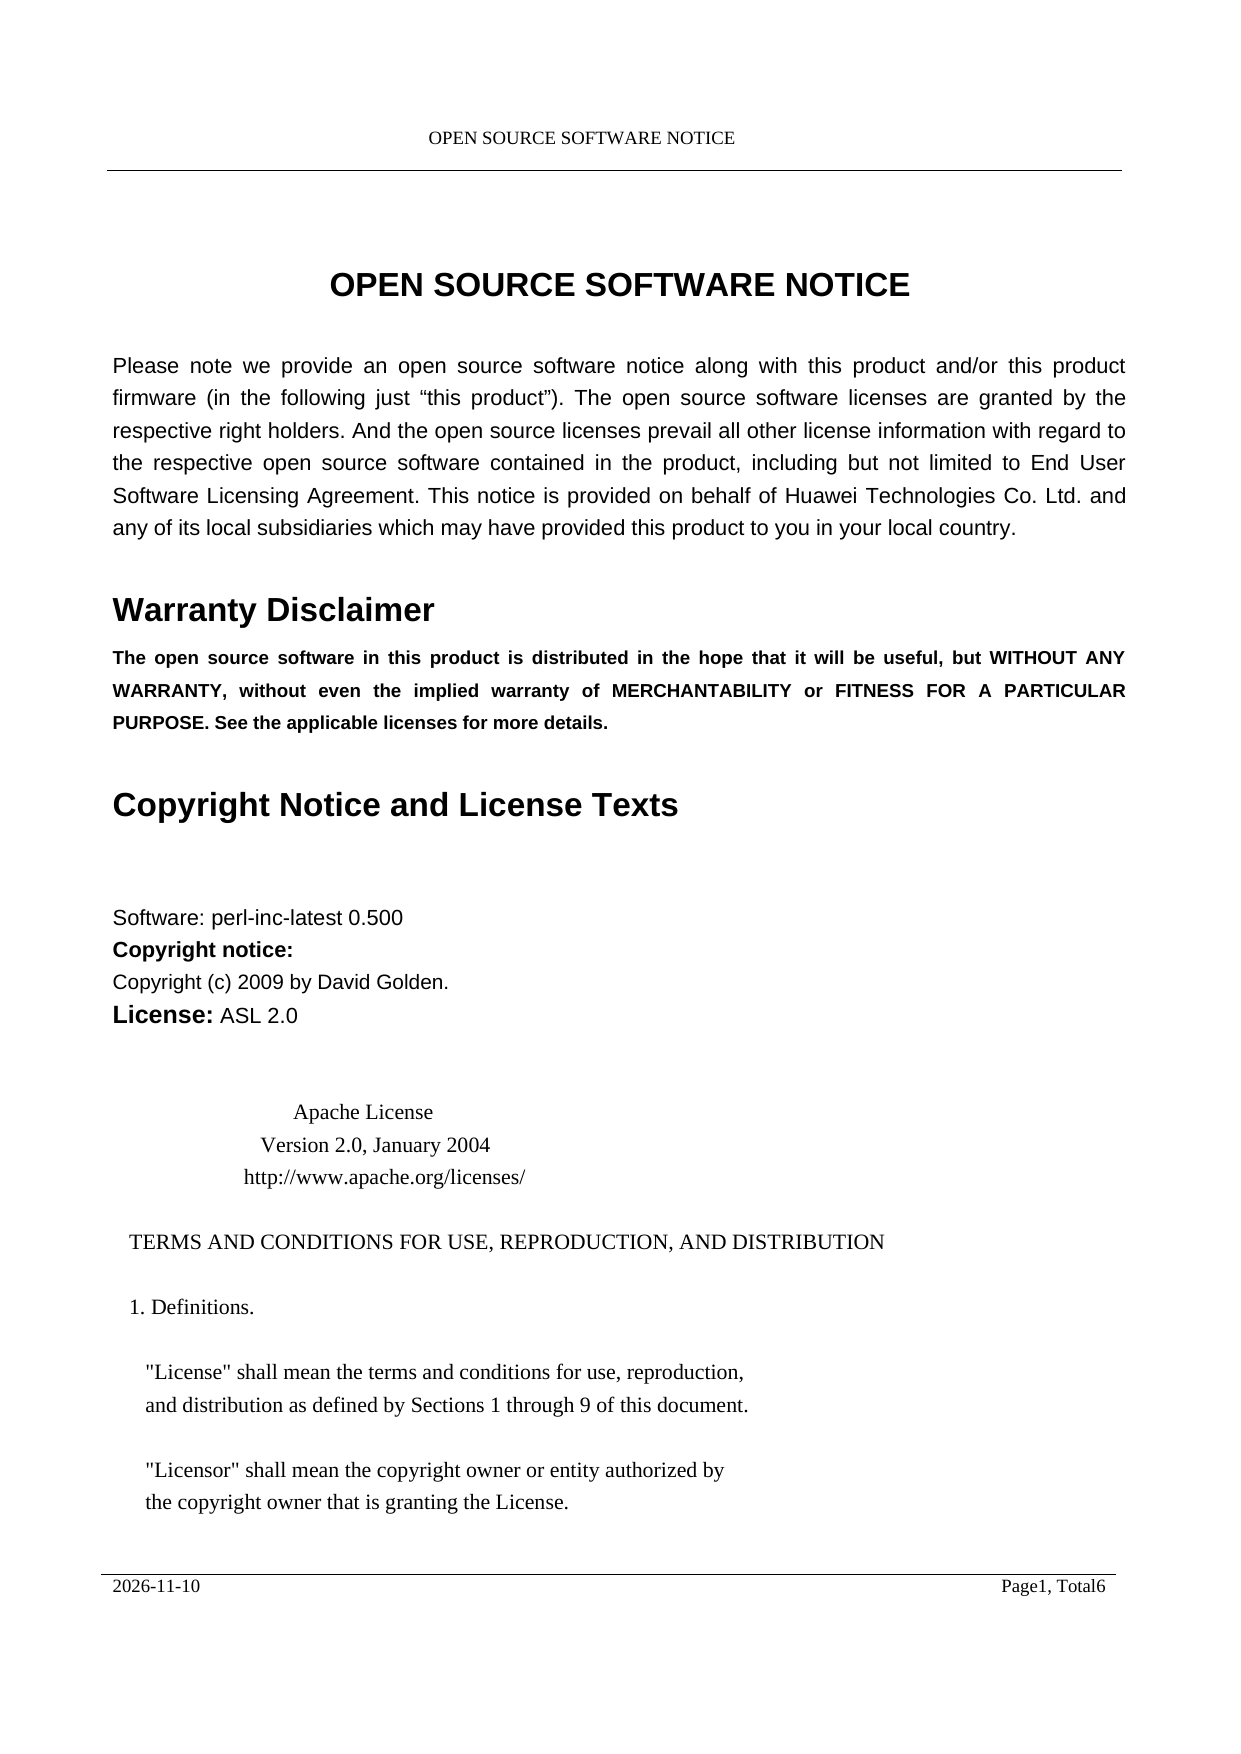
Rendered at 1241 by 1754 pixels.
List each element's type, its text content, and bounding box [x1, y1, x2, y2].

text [112, 998, 1128, 1518]
text OPEN SOURCE SOFTWARE NOTICE [112, 251, 1128, 316]
text The open source software in this product is distributed in the hope that it will be useful, but WITHOUT ANY WARRANTY, without even the implied warranty of MERCHANTABILITY or FITNESS FOR A PARTICULAR PURPOSE. See the applicable licenses for more details. [112, 641, 1128, 739]
text Please note we provide an open source software notice along with this product and/or this product firmware (in the following just “this product”). The open source software licenses are granted by the respective right holders. And the open source licenses prevail all other license information with regard to the respective open source software contained in the product, including but not limited to End User Software Licensing Agreement. This notice is provided on behalf of Huawei Technologies Co. Ltd. and any of its local subsidiaries which may have provided this product to you in your local country. [112, 349, 1128, 544]
text Copyright (c) 2009 by David Golden. [112, 966, 1128, 998]
text Warranty Disclaimer [112, 576, 1128, 641]
text Copyright notice: [112, 933, 1128, 966]
text Copyright Notice and License Texts [112, 771, 1128, 836]
text Software: perl-inc-latest 0.500 [112, 901, 1128, 933]
